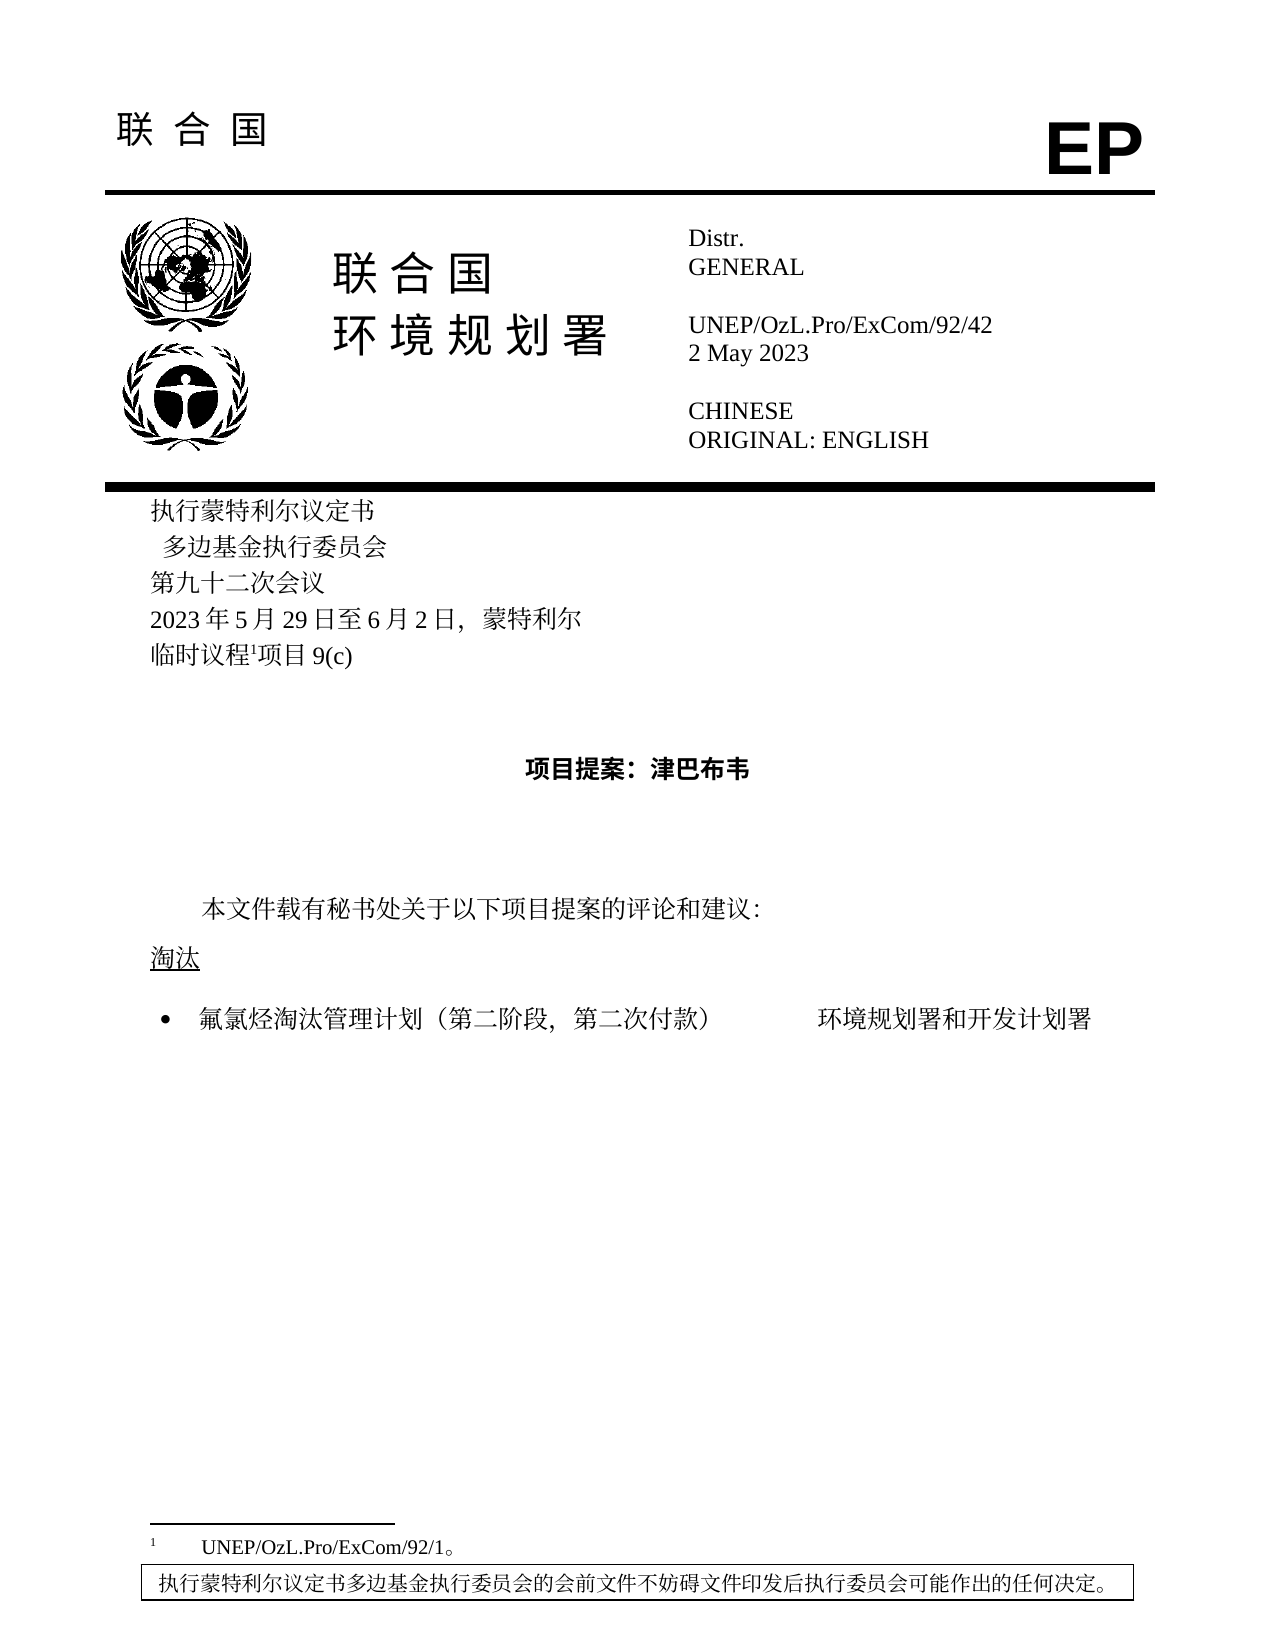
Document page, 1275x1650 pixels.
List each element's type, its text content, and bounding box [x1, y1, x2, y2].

text 2023年5月29日至6月2日，蒙特利尔 [150, 599, 1125, 635]
table_header 联 合 国 [105, 104, 677, 190]
text 临时议程项目9(c) [150, 635, 1125, 671]
picture [118, 338, 251, 455]
table_header 环境规划署和开发计划署 [806, 987, 1124, 1048]
text 本文件载有秘书处关于以下项目提案的评论和建议： [150, 890, 1125, 926]
text 淘汰 [150, 938, 1125, 974]
list 执行蒙特利尔议定书 [150, 492, 1125, 527]
table_header 氟氯烃淘汰管理计划（第二阶段，第二次付款） [150, 987, 806, 1048]
text 第九十二次会议 [150, 563, 1125, 599]
table_header EP [677, 104, 1155, 190]
table_cell Distr. GENERAL UNEP/OzL.Pro/ExCom/92/42 2 May 2023 CHINESE ORIGINAL: ENGLISH [677, 195, 1155, 482]
table_cell [105, 195, 321, 482]
list 多边基金执行委员会 [150, 527, 1125, 563]
text 项目提案：津巴布韦 [150, 750, 1125, 786]
table_cell 联 合 国 环 境 规 划 署 [321, 195, 677, 482]
